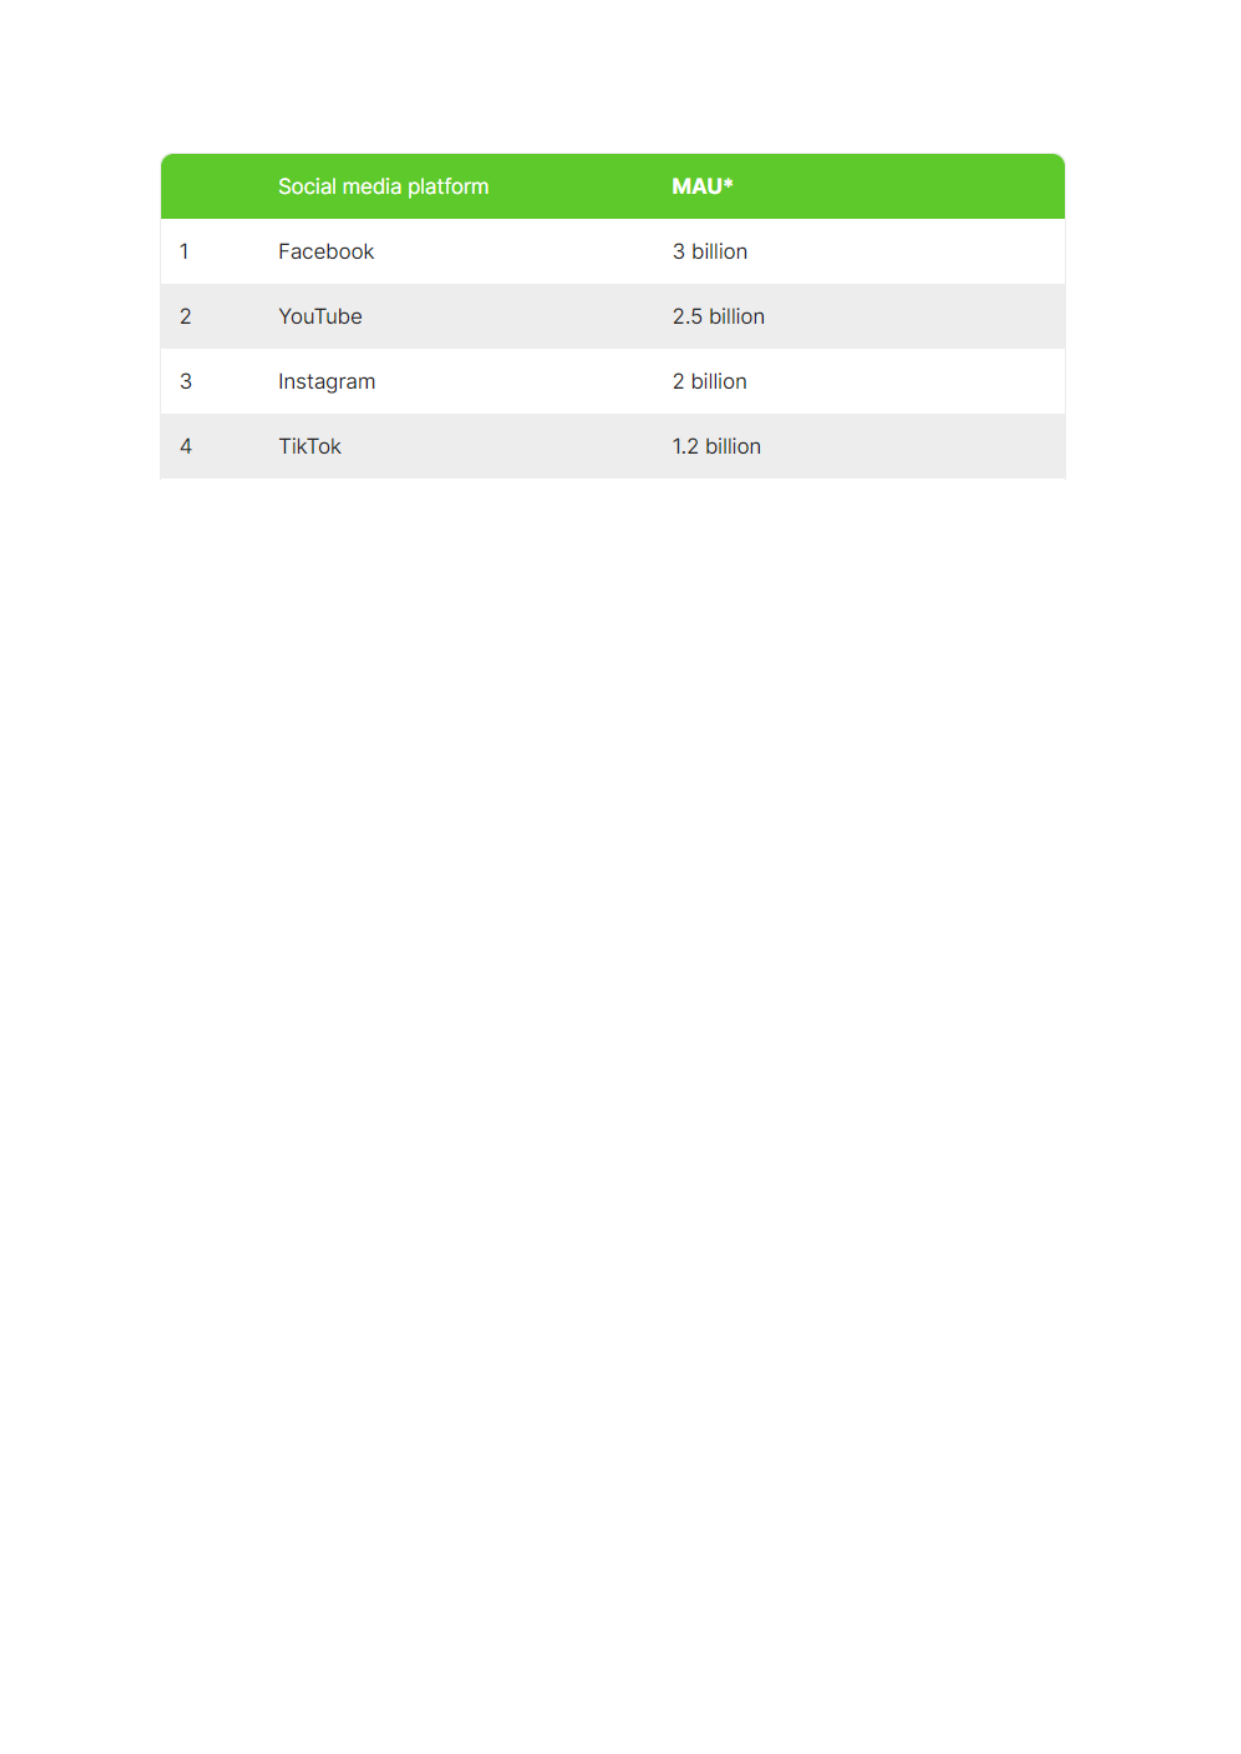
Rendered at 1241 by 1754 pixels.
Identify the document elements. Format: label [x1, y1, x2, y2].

picture [150, 150, 1070, 480]
